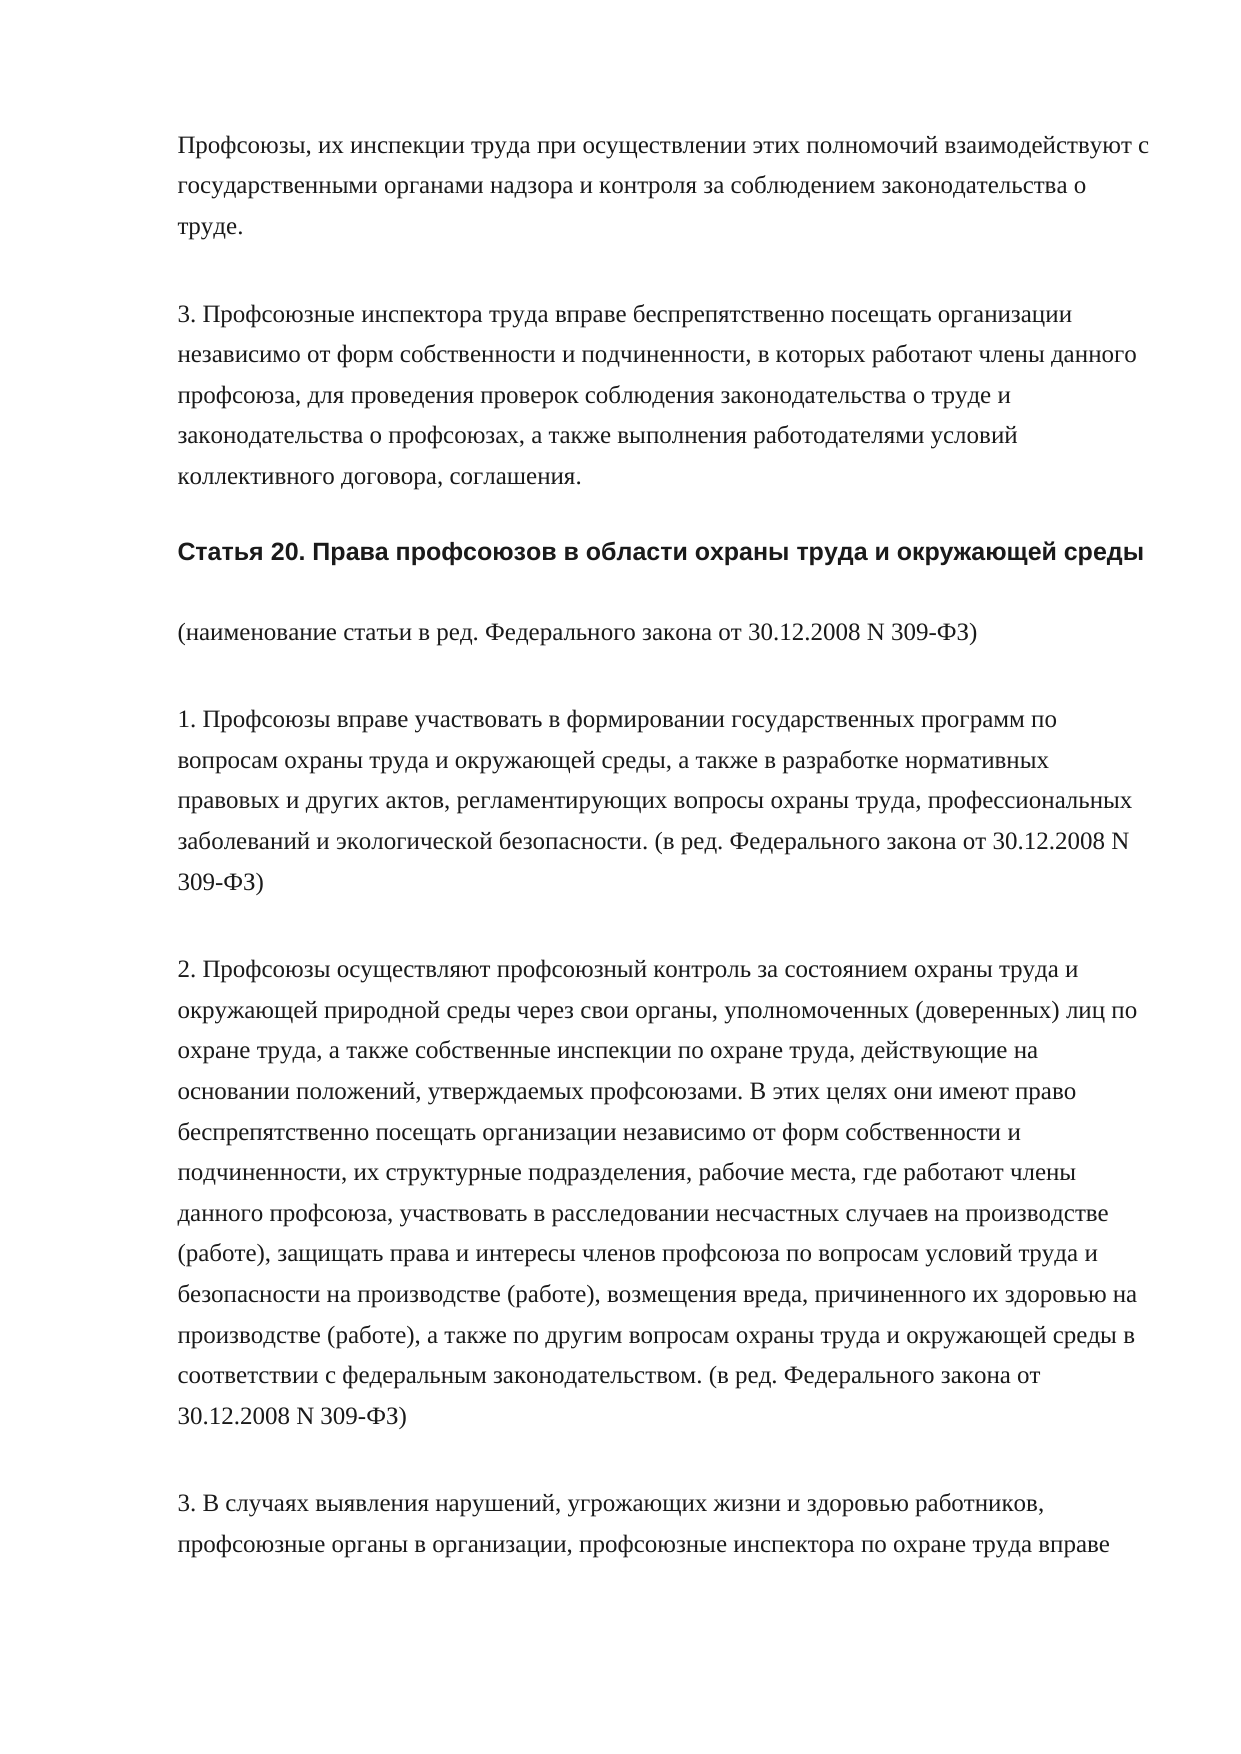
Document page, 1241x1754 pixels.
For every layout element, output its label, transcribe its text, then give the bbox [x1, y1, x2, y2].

text 3. Профсоюзные инспектора труда вправе беспрепятственно посещать организации независимо от форм собственности и подчиненности, в которых работают члены данного профсоюза, для проведения проверок соблюдения законодательства о труде и законодательства о профсоюзах, а также выполнения работодателями условий коллективного договора, соглашения. [177, 287, 1152, 490]
text (наименование статьи в ред. Федерального закона от 30.12.2008 N 309-ФЗ) [177, 605, 1152, 645]
text Статья 20. Права профсоюзов в области охраны труда и окружающей среды [177, 537, 1152, 566]
text Профсоюзы, их инспекции труда при осуществлении этих полномочий взаимодействуют с государственными органами надзора и контроля за соблюдением законодательства о труде. [177, 118, 1152, 240]
text 2. Профсоюзы осуществляют профсоюзный контроль за состоянием охраны труда и окружающей природной среды через свои органы, уполномоченных (доверенных) лиц по охране труда, а также собственные инспекции по охране труда, действующие на основании положений, утверждаемых профсоюзами. В этих целях они имеют право беспрепятственно посещать организации независимо от форм собственности и подчиненности, их структурные подразделения, рабочие места, где работают члены данного профсоюза, участвовать в расследовании несчастных случаев на производстве (работе), защищать права и интересы членов профсоюза по вопросам условий труда и безопасности на производстве (работе), возмещения вреда, причиненного их здоровью на производстве (работе), а также по другим вопросам охраны труда и окружающей среды в соответствии с федеральным законодательством. (в ред. Федерального закона от 30.12.2008 N 309-ФЗ) [177, 942, 1152, 1430]
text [177, 1477, 1152, 1558]
text 1. Профсоюзы вправе участвовать в формировании государственных программ по вопросам охраны труда и окружающей среды, а также в разработке нормативных правовых и других актов, регламентирующих вопросы охраны труда, профессиональных заболеваний и экологической безопасности. (в ред. Федерального закона от 30.12.2008 N 309-ФЗ) [177, 692, 1152, 895]
